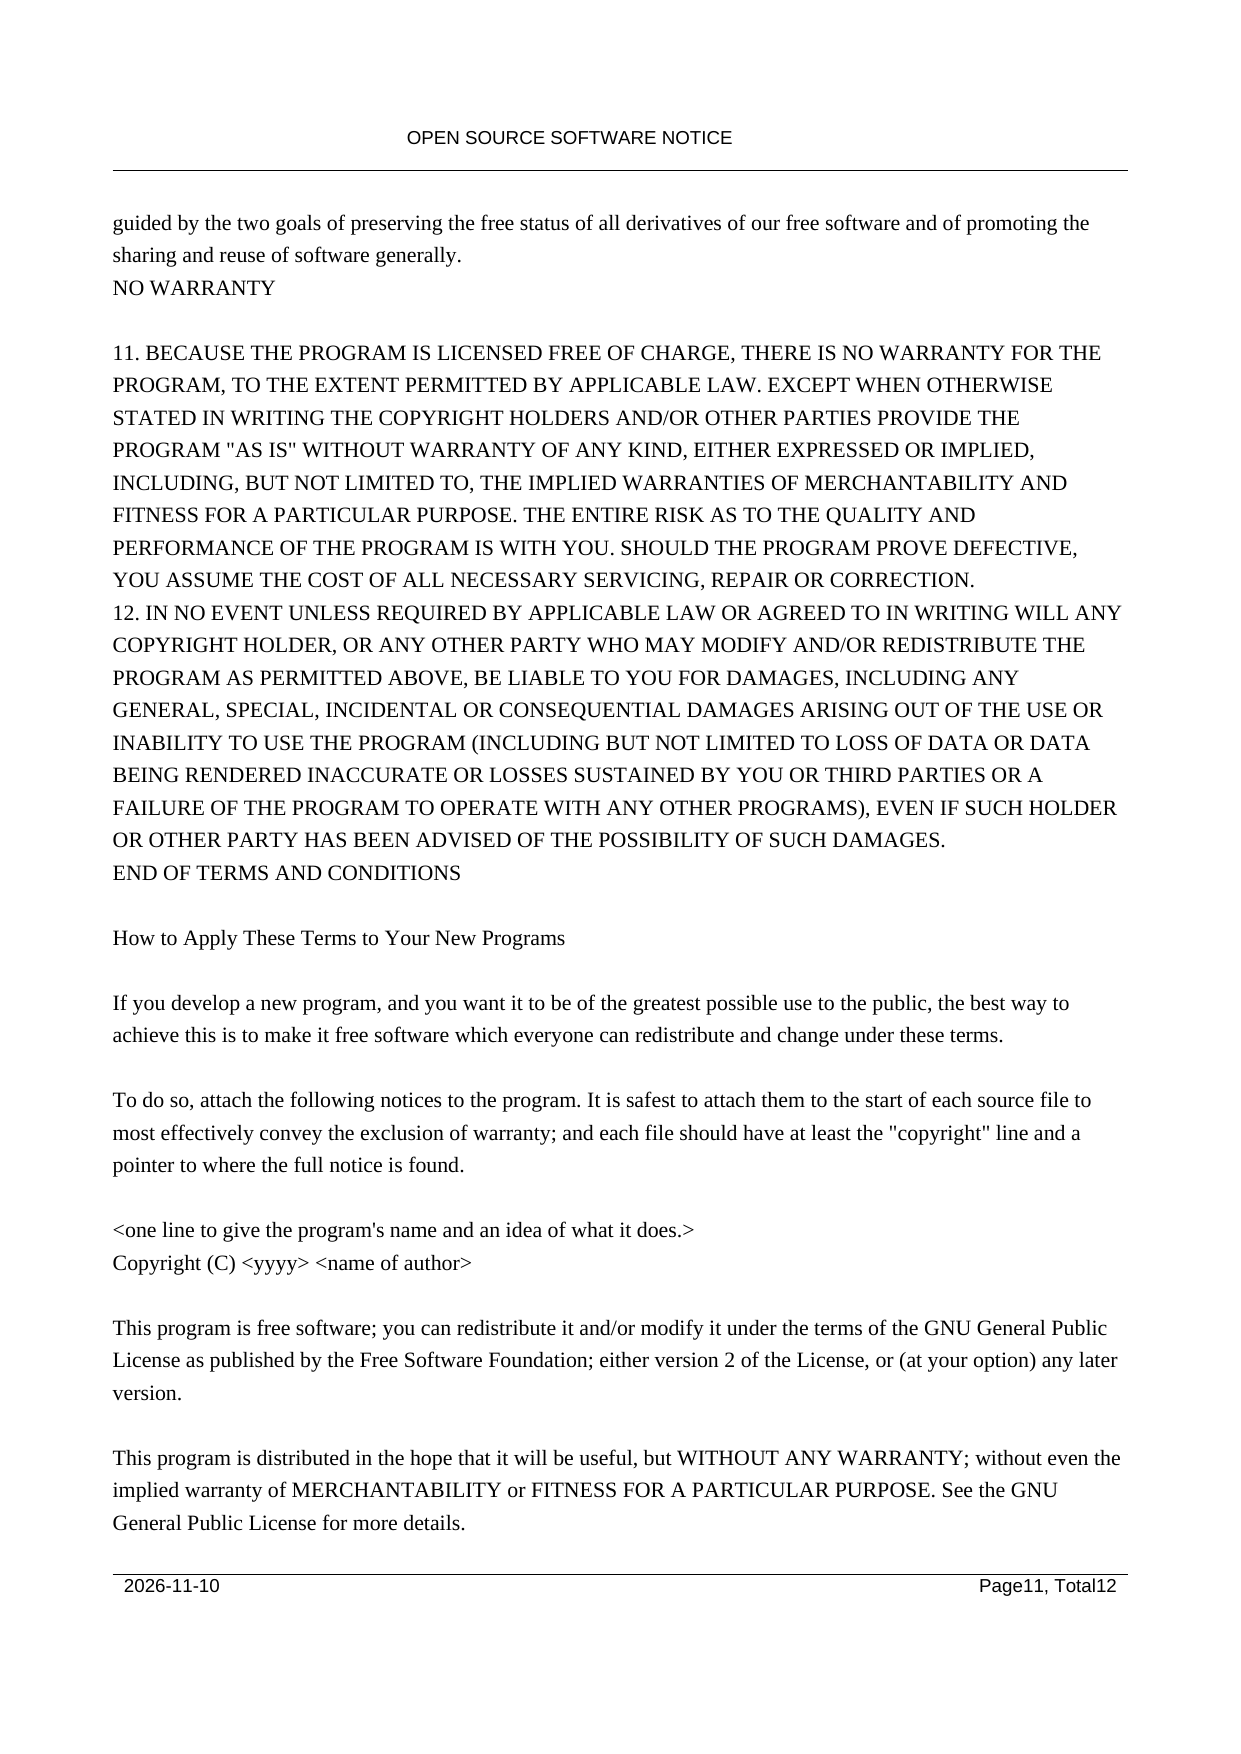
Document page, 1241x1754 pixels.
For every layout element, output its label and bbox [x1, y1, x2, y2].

text [112, 206, 1128, 1539]
